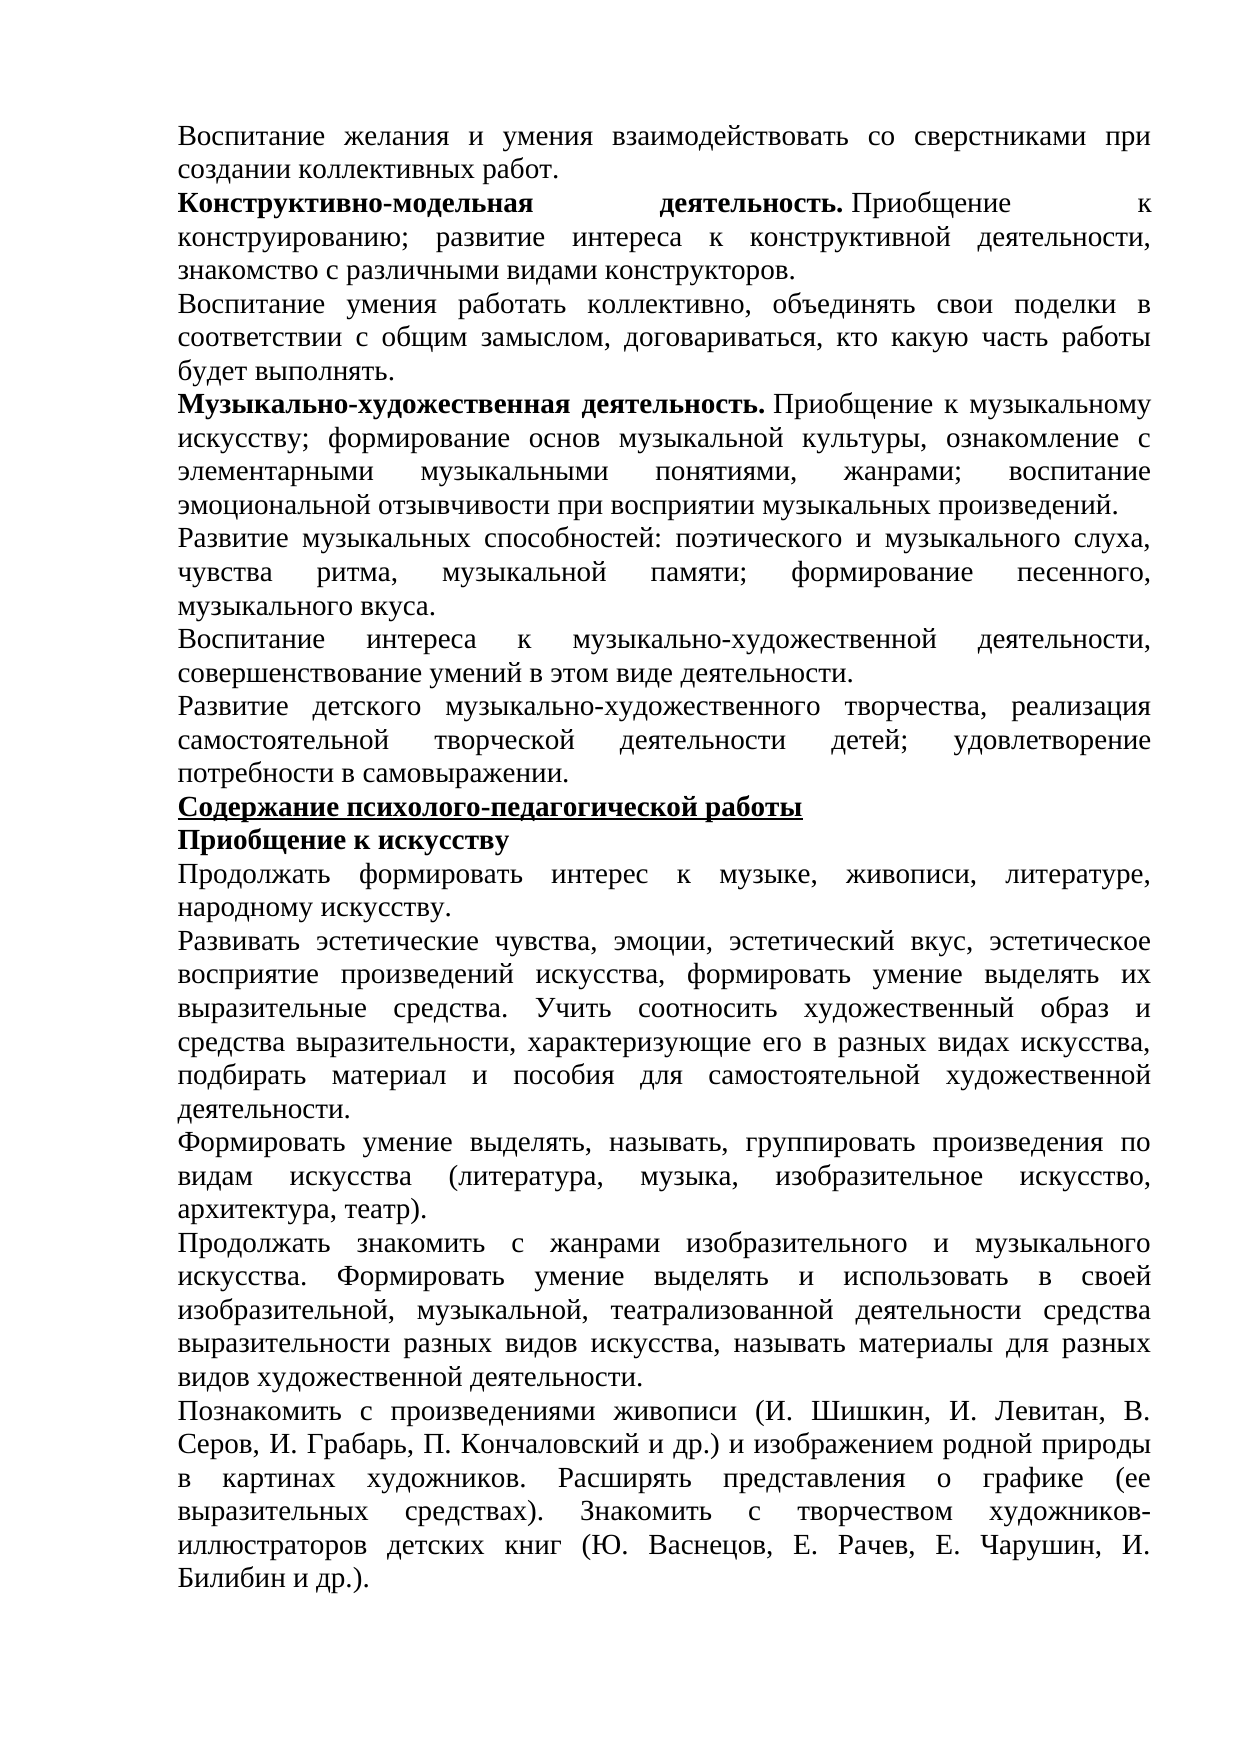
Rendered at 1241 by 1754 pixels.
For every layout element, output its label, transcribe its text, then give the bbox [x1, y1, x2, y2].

text Развивать эстетические чувства, эмоции, эстетический вкус, эстетическое восприятие произведений искусства, формировать умение выделять их выразительные средства. Учить соотносить художественный образ и средства выразительности, характеризующие его в разных видах искусства, подбирать материал и пособия для самостоятельной художественной деятельности. [177, 923, 1152, 1124]
text Развитие музыкальных способностей: поэтического и музыкального слуха, чувства ритма, музыкальной памяти; формирование песенного, музыкального вкуса. [177, 521, 1152, 621]
text Формировать умение выделять, называть, группировать произведения по видам искусства (литература, музыка, изобразительное искусство, архитектура, театр). [177, 1124, 1152, 1225]
text Познакомить с произведениями живописи (И. Шишкин, И. Левитан, В. Серов, И. Грабарь, П. Кончаловский и др.) и изображением родной природы в картинах художников. Расширять представления о графике (ее выразительных средствах). Знакомить с творчеством художников-иллюстраторов детских книг (Ю. Васнецов, Е. Рачев, Е. Чарушин, И. Билибин и др.). [177, 1393, 1152, 1594]
text Музыкально-художественная деятельность. Приобщение к музыкальному искусству; формирование основ музыкальной культуры, ознакомление с элементарными музыкальными понятиями, жанрами; воспитание эмоциональной отзывчивости при восприятии музыкальных произведений. [177, 386, 1152, 521]
text Развитие детского музыкально-художественного творчества, реализация самостоятельной творческой деятельности детей; удовлетворение потребности в самовыражении. [177, 688, 1152, 789]
text Продолжать знакомить с жанрами изобразительного и музыкального искусства. Формировать умение выделять и использовать в своей изобразительной, музыкальной, театрализованной деятельности средства выразительности разных видов искусства, называть материалы для разных видов художественной деятельности. [177, 1225, 1152, 1393]
text Воспитание умения работать коллективно, объединять свои поделки в соответствии с общим замыслом, договариваться, кто какую часть работы будет выполнять. [177, 286, 1152, 386]
text Конструктивно-модельная деятельность. Приобщение к конструированию; развитие интереса к конструктивной деятельности, знакомство с различными видами конструкторов. [177, 185, 1152, 286]
text Продолжать формировать интерес к музыке, живописи, литературе, народному искусству. [177, 856, 1152, 923]
text Воспитание интереса к музыкально-художественной деятельности, совершенствование умений в этом виде деятельности. [177, 621, 1152, 688]
text Приобщение к искусству [177, 822, 1152, 856]
text Воспитание желания и умения взаимодействовать со сверстниками при создании коллективных работ. [177, 118, 1152, 185]
text Содержание психолого-педагогической работы [177, 789, 1152, 822]
